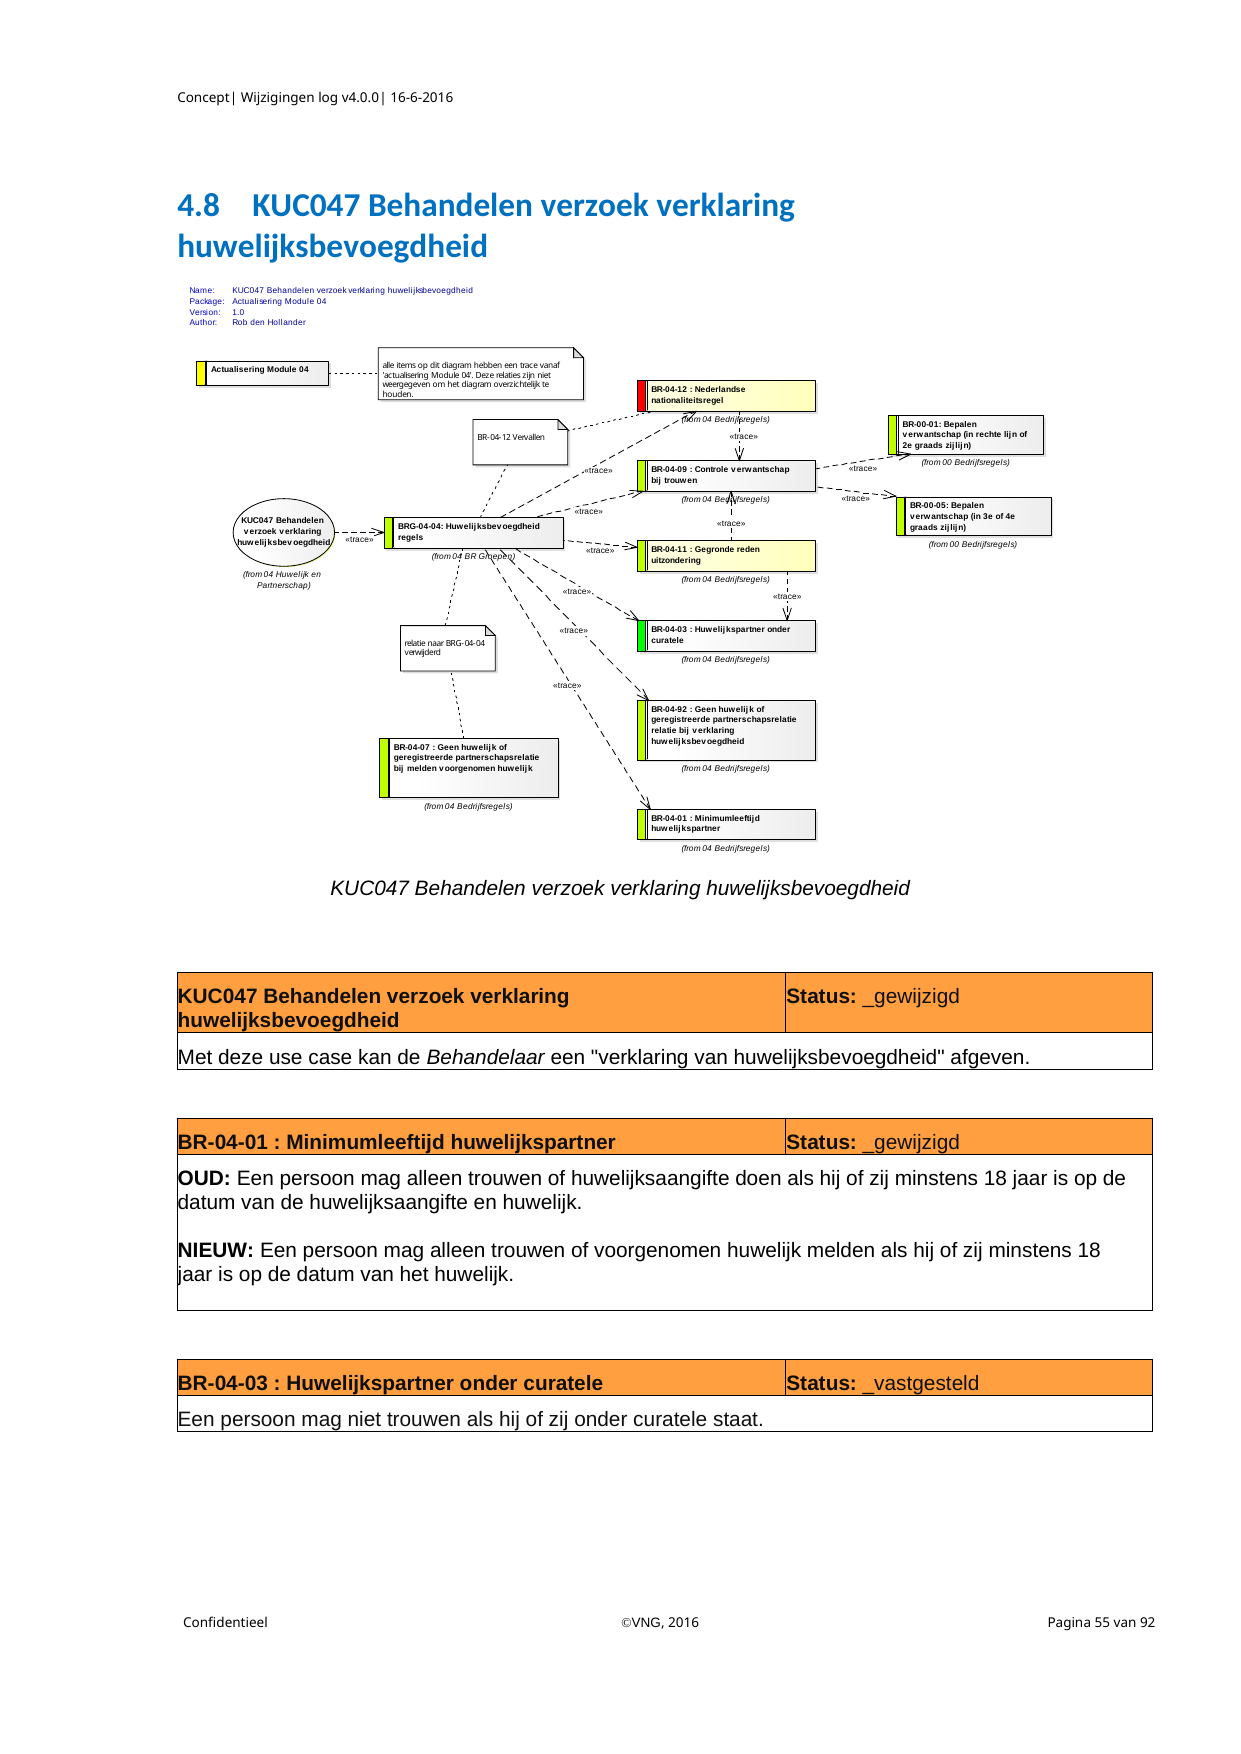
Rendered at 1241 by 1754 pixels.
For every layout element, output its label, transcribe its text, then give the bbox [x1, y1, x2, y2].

table_header Status: _vastgesteld [786, 1360, 1152, 1395]
table_header BR-04-01 : Minimumleeftijd huwelijkspartner [178, 1119, 785, 1154]
text KUC047 Behandelen verzoek verklaring huwelijksbevoegdheid [177, 876, 1063, 900]
table_cell Een persoon mag niet trouwen als hij of zij onder curatele staat. [178, 1396, 1152, 1431]
table_header KUC047 Behandelen verzoek verklaring huwelijksbevoegdheid [178, 973, 785, 1032]
table_header BR-04-03 : Huwelijkspartner onder curatele [178, 1360, 785, 1395]
table_header Status: _gewijzigd [786, 973, 1152, 1032]
subtitle KUC047 Behandelen verzoek verklaring huwelijksbevoegdheid [177, 184, 1063, 265]
table_header Status: _gewijzigd [786, 1119, 1152, 1154]
table_cell OUD: Een persoon mag alleen trouwen of huwelijksaangifte doen als hij of zij minstens 18 jaar is op de datum van de huwelijksaangifte en huwelijk. NIEUW: Een persoon mag alleen trouwen of voorgenomen huwelijk melden als hij of zij minstens 18 jaar is op de datum van het huwelijk. [178, 1155, 1152, 1310]
table_cell Met deze use case kan de Behandelaar een "verklaring van huwelijksbevoegdheid" afgeven. [178, 1033, 1152, 1068]
